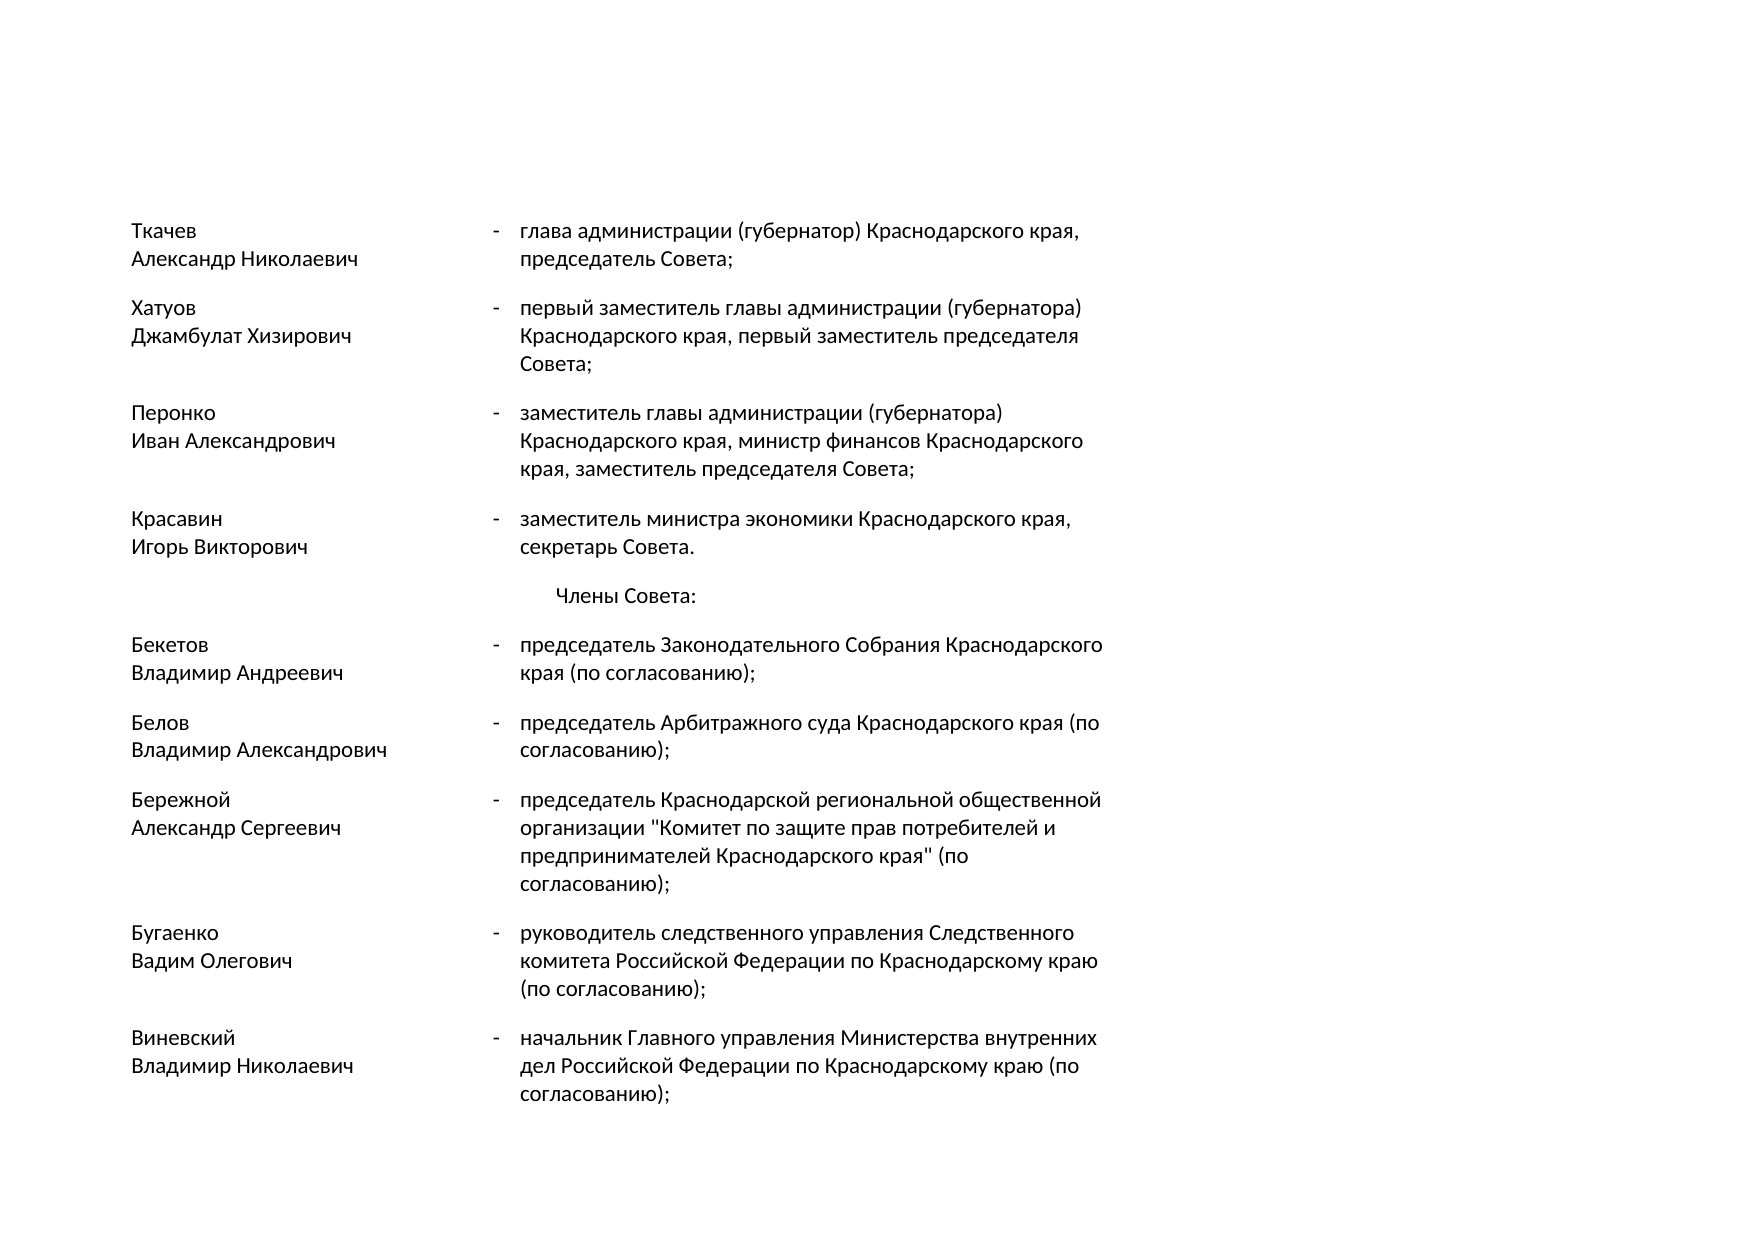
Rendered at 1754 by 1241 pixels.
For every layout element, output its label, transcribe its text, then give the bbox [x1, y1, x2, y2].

table_cell - [479, 493, 513, 570]
table_cell Члены Совета: [125, 570, 1127, 620]
table_cell Белов Владимир Александрович [125, 697, 479, 774]
table_header - [479, 205, 513, 282]
table_cell - [479, 697, 513, 774]
table_cell председатель Краснодарской региональной общественной организации "Комитет по защите прав потребителей и предпринимателей Краснодарского края" (по согласованию); [513, 774, 1127, 908]
table_cell руководитель следственного управления Следственного комитета Российской Федерации по Краснодарскому краю (по согласованию); [513, 908, 1127, 1013]
table_cell начальник Главного управления Министерства внутренних дел Российской Федерации по Краснодарскому краю (по согласованию); [513, 1013, 1127, 1118]
table_cell заместитель министра экономики Краснодарского края, секретарь Совета. [513, 493, 1127, 570]
table_cell - [479, 283, 513, 388]
table_cell - [479, 388, 513, 493]
table_header глава администрации (губернатор) Краснодарского края, председатель Совета; [513, 205, 1127, 282]
table_cell Виневский Владимир Николаевич [125, 1013, 479, 1118]
table_cell Бекетов Владимир Андреевич [125, 620, 479, 697]
table_cell - [479, 1013, 513, 1118]
table_cell - [479, 620, 513, 697]
table_cell председатель Законодательного Собрания Краснодарского края (по согласованию); [513, 620, 1127, 697]
table_cell Хатуов Джамбулат Хизирович [125, 283, 479, 388]
table_cell первый заместитель главы администрации (губернатора) Краснодарского края, первый заместитель председателя Совета; [513, 283, 1127, 388]
table_header Ткачев Александр Николаевич [125, 205, 479, 282]
table_cell - [479, 908, 513, 1013]
table_cell Бережной Александр Сергеевич [125, 774, 479, 908]
table_cell - [479, 774, 513, 908]
table_cell Перонко Иван Александрович [125, 388, 479, 493]
table_cell Красавин Игорь Викторович [125, 493, 479, 570]
table_cell заместитель главы администрации (губернатора) Краснодарского края, министр финансов Краснодарского края, заместитель председателя Совета; [513, 388, 1127, 493]
table_cell Бугаенко Вадим Олегович [125, 908, 479, 1013]
table_cell председатель Арбитражного суда Краснодарского края (по согласованию); [513, 697, 1127, 774]
